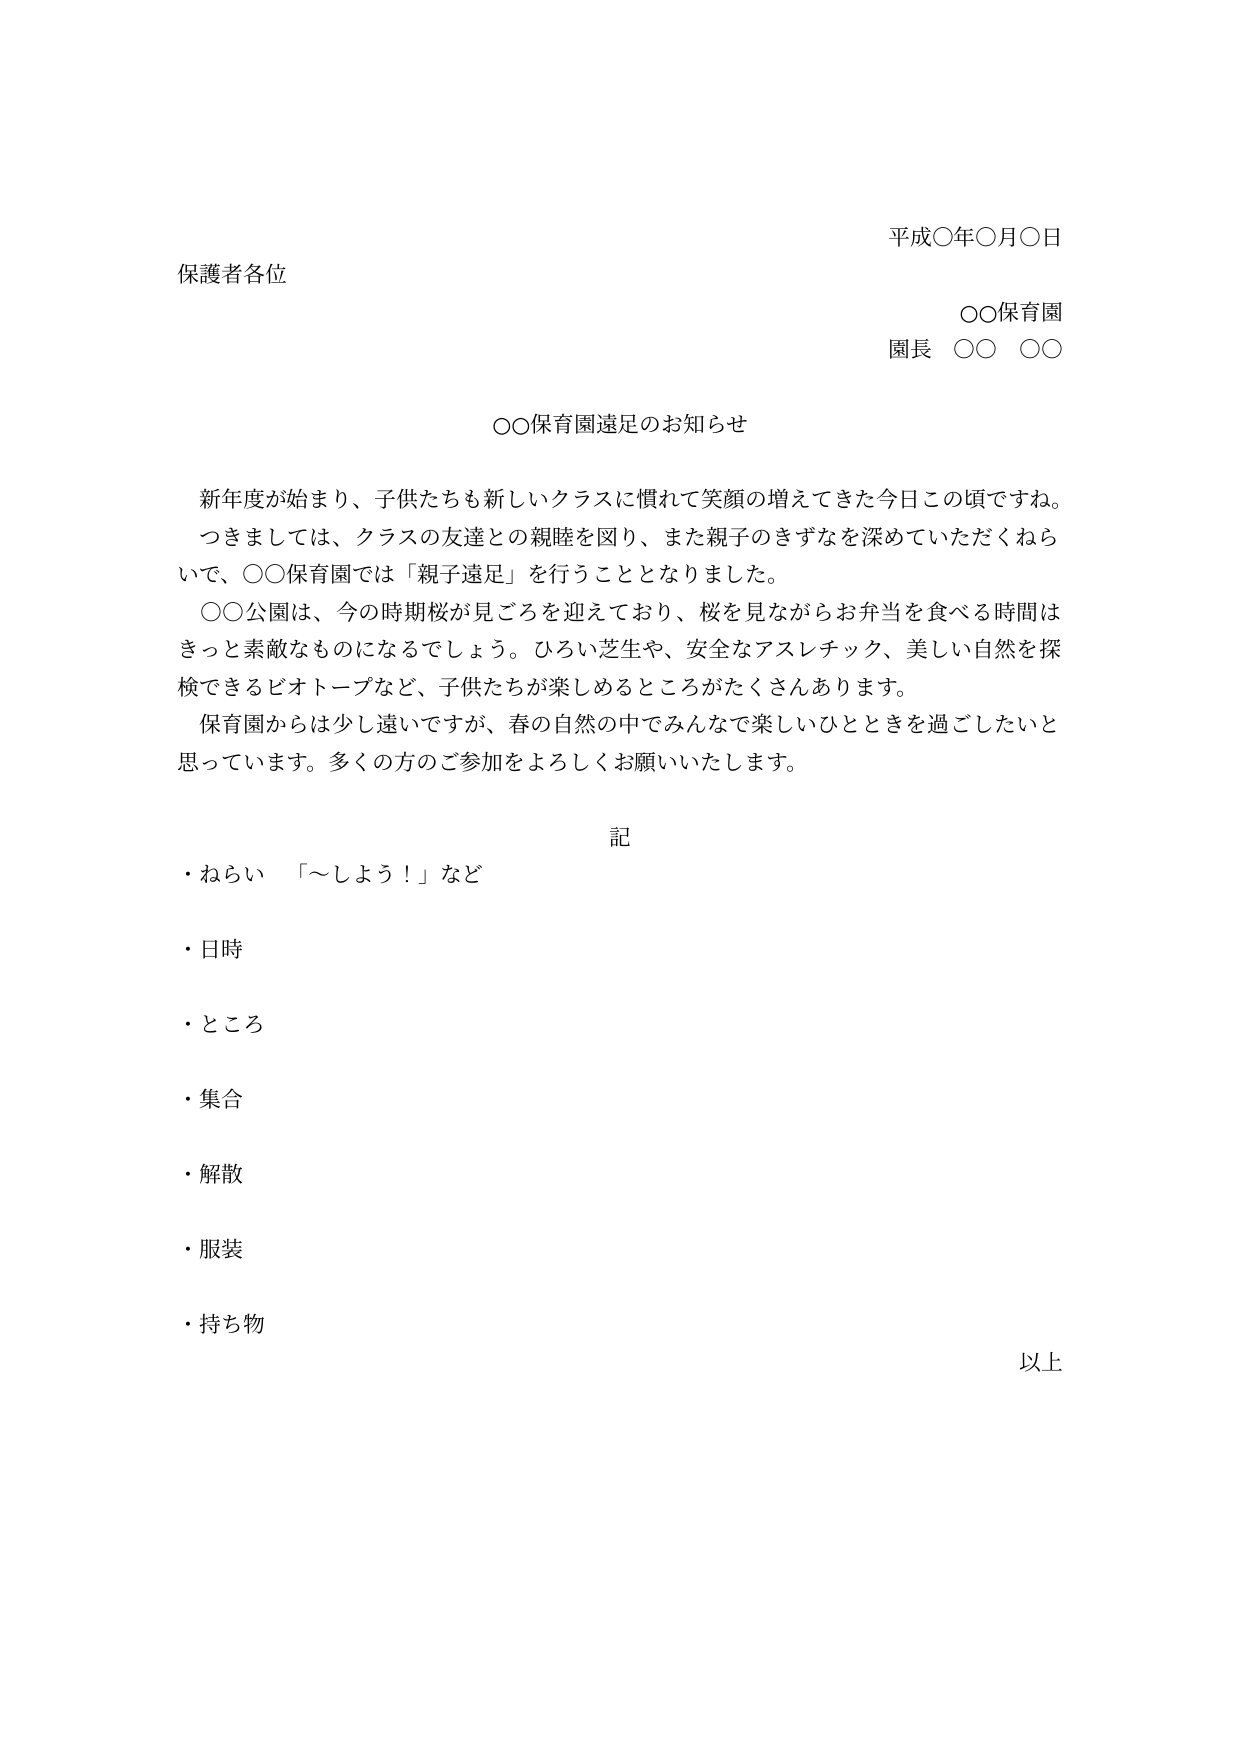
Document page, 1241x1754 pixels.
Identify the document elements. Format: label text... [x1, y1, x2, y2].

subtitle 記 [177, 817, 1063, 854]
text 以上 [177, 1342, 1063, 1379]
text ○○公園は、今の時期桜が見ごろを迎えており、桜を見ながらお弁当を食べる時間はきっと素敵なものになるでしょう。ひろい芝生や、安全なアスレチック、美しい自然を探検できるビオトープなど、子供たちが楽しめるところがたくさんあります。 [177, 592, 1063, 704]
text 新年度が始まり、子供たちも新しいクラスに慣れて笑顔の増えてきた今日この頃ですね。 [177, 479, 1063, 517]
text ・日時 [177, 929, 1063, 967]
text 保育園からは少し遠いですが、春の自然の中でみんなで楽しいひとときを過ごしたいと思っています。多くの方のご参加をよろしくお願いいたします。 [177, 704, 1063, 779]
text 保護者各位 [177, 254, 1063, 292]
text 平成○年○月○日 [177, 217, 1063, 254]
text ・ねらい 「～しよう！」など [177, 854, 1063, 892]
text ・集合 [177, 1079, 1063, 1117]
text つきましては、クラスの友達との親睦を図り、また親子のきずなを深めていただくねらいで、○○保育園では「親子遠足」を行うこととなりました。 [177, 517, 1063, 592]
text ・服装 [177, 1229, 1063, 1267]
text ○○保育園遠足のお知らせ [177, 404, 1063, 442]
text ○○保育園 [177, 292, 1063, 329]
text 園長 ○○ ○○ [177, 329, 1063, 367]
text ・持ち物 [177, 1304, 1063, 1342]
text ・ところ [177, 1004, 1063, 1042]
text ・解散 [177, 1154, 1063, 1192]
